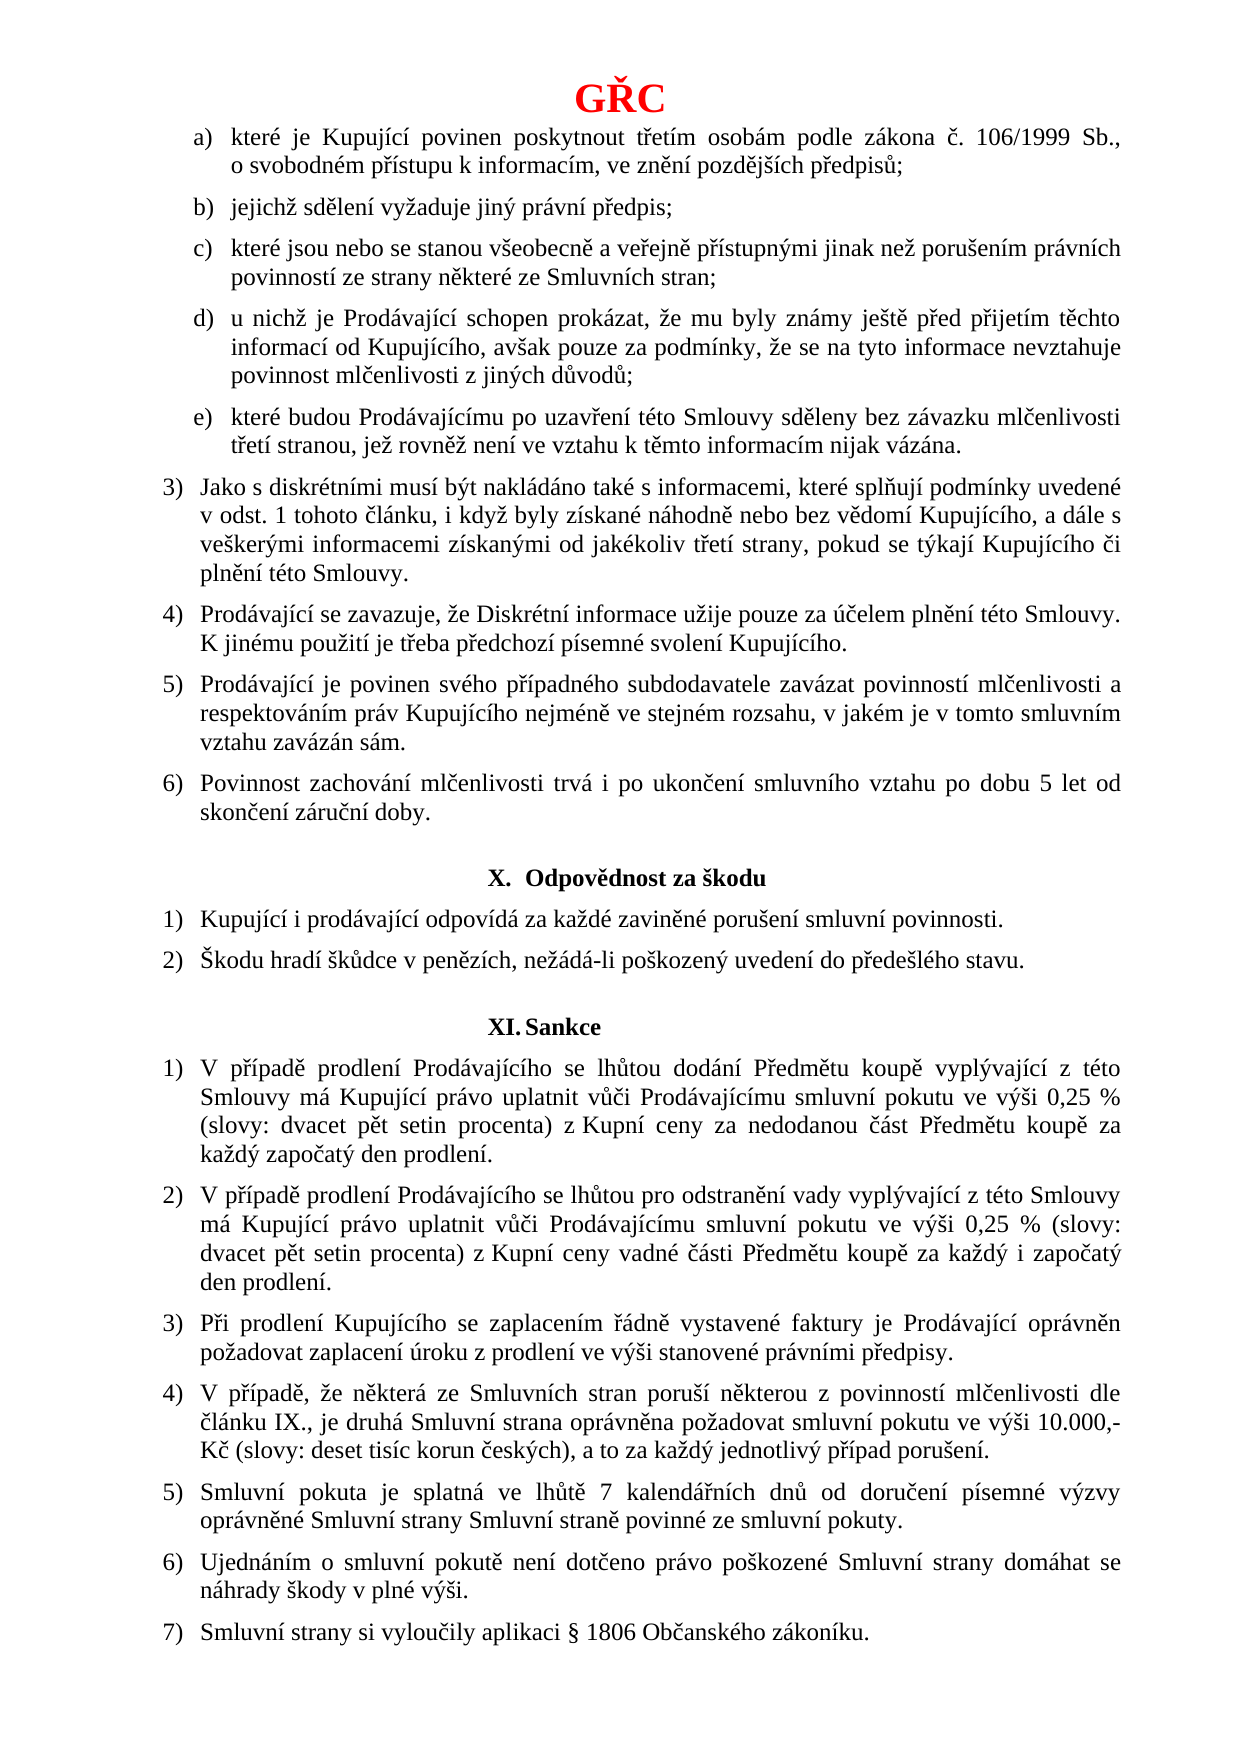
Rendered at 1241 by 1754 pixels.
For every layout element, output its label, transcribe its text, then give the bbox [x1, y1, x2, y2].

subtitle Jako s diskrétními musí být nakládáno také s informacemi, které splňují podmínky uvedené v odst. 1 tohoto článku, i když byly získané náhodně nebo bez vědomí Kupujícího, a dále s veškerými informacemi získanými od jakékoliv třetí strany, pokud se týkají Kupujícího či plnění této Smlouvy. [162, 472, 1122, 587]
subtitle Prodávající je povinen svého případného subdodavatele zavázat povinností mlčenlivosti a respektováním práv Kupujícího nejméně ve stejném rozsahu, v jakém je v tomto smluvním vztahu zavázán sám. [162, 669, 1122, 755]
subtitle Škodu hradí škůdce v penězích, nežádá-li poškozený uvedení do předešlého stavu. [162, 945, 1122, 974]
subtitle Ujednáním o smluvní pokutě není dotčeno právo poškozené Smluvní strany domáhat se náhrady škody v plné výši. [162, 1547, 1122, 1604]
subtitle Odpovědnost za škodu [487, 863, 1122, 892]
subtitle Sankce [487, 1012, 1122, 1040]
subtitle jejichž sdělení vyžaduje jiný právní předpis; [193, 192, 1122, 220]
subtitle Prodávající se zavazuje, že Diskrétní informace užije pouze za účelem plnění této Smlouvy. K jinému použití je třeba předchozí písemné svolení Kupujícího. [162, 599, 1122, 657]
subtitle Povinnost zachování mlčenlivosti trvá i po ukončení smluvního vztahu po dobu 5 let od skončení záruční doby. [162, 768, 1122, 825]
subtitle V případě prodlení Prodávajícího se lhůtou pro odstranění vady vyplývající z této Smlouvy má Kupující právo uplatnit vůči Prodávajícímu smluvní pokutu ve výši 0,25 % (slovy: dvacet pět setin procenta) z Kupní ceny vadné části Předmětu koupě za každý i započatý den prodlení. [162, 1180, 1122, 1295]
subtitle Smluvní pokuta je splatná ve lhůtě 7 kalendářních dnů od doručení písemné výzvy oprávněné Smluvní strany Smluvní straně povinné ze smluvní pokuty. [162, 1477, 1122, 1534]
subtitle Kupující i prodávající odpovídá za každé zaviněné porušení smluvní povinnosti. [162, 904, 1122, 933]
subtitle u nichž je Prodávající schopen prokázat, že mu byly známy ještě před přijetím těchto informací od Kupujícího, avšak pouze za podmínky, že se na tyto informace nevztahuje povinnost mlčenlivosti z jiných důvodů; [193, 303, 1122, 389]
subtitle Smluvní strany si vyloučily aplikaci § 1806 Občanského zákoníku. [162, 1617, 1122, 1645]
subtitle Při prodlení Kupujícího se zaplacením řádně vystavené faktury je Prodávající oprávněn požadovat zaplacení úroku z prodlení ve výši stanovené právními předpisy. [162, 1308, 1122, 1365]
subtitle které budou Prodávajícímu po uzavření této Smlouvy sděleny bez závazku mlčenlivosti třetí stranou, jež rovněž není ve vztahu k těmto informacím nijak vázána. [193, 402, 1122, 459]
subtitle které jsou nebo se stanou všeobecně a veřejně přístupnými jinak než porušením právních povinností ze strany některé ze Smluvních stran; [193, 233, 1122, 290]
subtitle které je Kupující povinen poskytnout třetím osobám podle zákona č. 106/1999 Sb., o svobodném přístupu k informacím, ve znění pozdějších předpisů; [193, 122, 1122, 179]
subtitle V případě prodlení Prodávajícího se lhůtou dodání Předmětu koupě vyplývající z této Smlouvy má Kupující právo uplatnit vůči Prodávajícímu smluvní pokutu ve výši 0,25 % (slovy: dvacet pět setin procenta) z Kupní ceny za nedodanou část Předmětu koupě za každý započatý den prodlení. [162, 1053, 1122, 1168]
subtitle V případě, že některá ze Smluvních stran poruší některou z povinností mlčenlivosti dle článku IX., je druhá Smluvní strana oprávněna požadovat smluvní pokutu ve výši 10.000,-Kč (slovy: deset tisíc korun českých), a to za každý jednotlivý případ porušení. [162, 1378, 1122, 1464]
